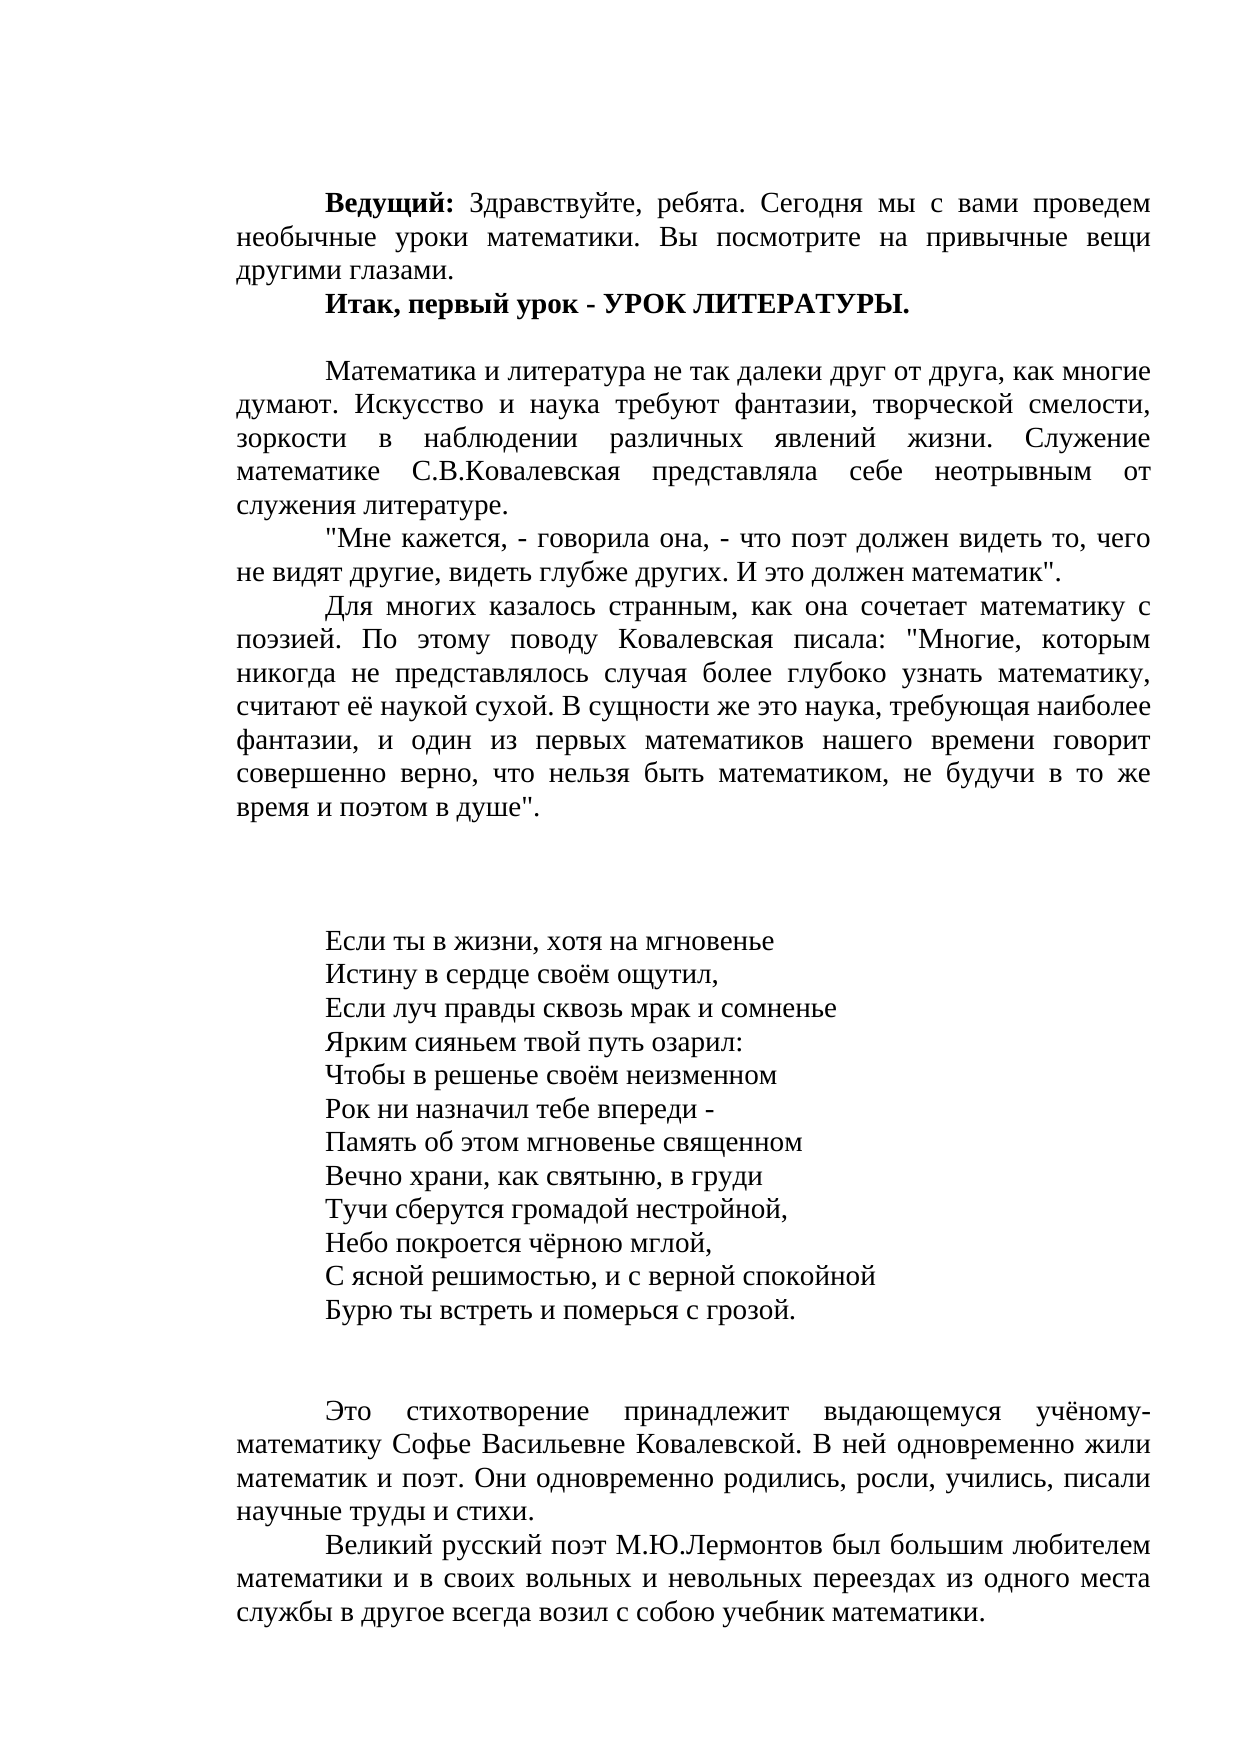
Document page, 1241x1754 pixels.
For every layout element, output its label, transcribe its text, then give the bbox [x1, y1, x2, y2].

list Если луч правды сквозь мрак и сомненье [236, 990, 1152, 1024]
list Великий русский поэт М.Ю.Лермонтов был большим любителем математики и в своих вольных и невольных переездах из одного места службы в другое всегда возил с собою учебник математики. [236, 1527, 1152, 1627]
list Ярким сияньем твой путь озарил: [236, 1024, 1152, 1057]
list Математика и литература не так далеки друг от друга, как многие думают. Искусство и наука требуют фантазии, творческой смелости, зоркости в наблюдении различных явлений жизни. Служение математике С.В.Ковалевская представляла себе неотрывным от служения литературе. [236, 353, 1152, 521]
list Если ты в жизни, хотя на мгновенье [236, 923, 1152, 957]
list "Мне кажется, - говорила она, - что поэт должен видеть то, чего не видят другие, видеть глубже других. И это должен математик". [236, 521, 1152, 588]
list Итак, первый урок - УРОК ЛИТЕРАТУРЫ. [236, 286, 1152, 319]
list Ведущий: Здравствуйте, ребята. Сегодня мы с вами проведем необычные уроки математики. Вы посмотрите на привычные вещи другими глазами. [236, 185, 1152, 286]
list С ясной решимостью, и с верной спокойной [236, 1258, 1152, 1292]
list Рок ни назначил тебе впереди - [236, 1091, 1152, 1124]
list Бурю ты встреть и померься с грозой. [236, 1292, 1152, 1326]
list Небо покроется чёрною мглой, [236, 1225, 1152, 1258]
list Чтобы в решенье своём неизменном [236, 1057, 1152, 1091]
list Вечно храни, как святыню, в груди [236, 1158, 1152, 1191]
list Для многих казалось странным, как она сочетает математику с поэзией. По этому поводу Ковалевская писала: "Многие, которым никогда не представлялось случая более глубоко узнать математику, считают её наукой сухой. В сущности же это наука, требующая наиболее фантазии, и один из первых математиков нашего времени говорит совершенно верно, что нельзя быть математиком, не будучи в то же время и поэтом в душе". [236, 588, 1152, 822]
list Истину в сердце своём ощутил, [236, 957, 1152, 990]
list Это стихотворение принадлежит выдающемуся учёному-математику Софье Васильевне Ковалевской. В ней одновременно жили математик и поэт. Они одновременно родились, росли, учились, писали научные труды и стихи. [236, 1393, 1152, 1527]
list Тучи сберутся громадой нестройной, [236, 1191, 1152, 1225]
list Память об этом мгновенье священном [236, 1124, 1152, 1158]
